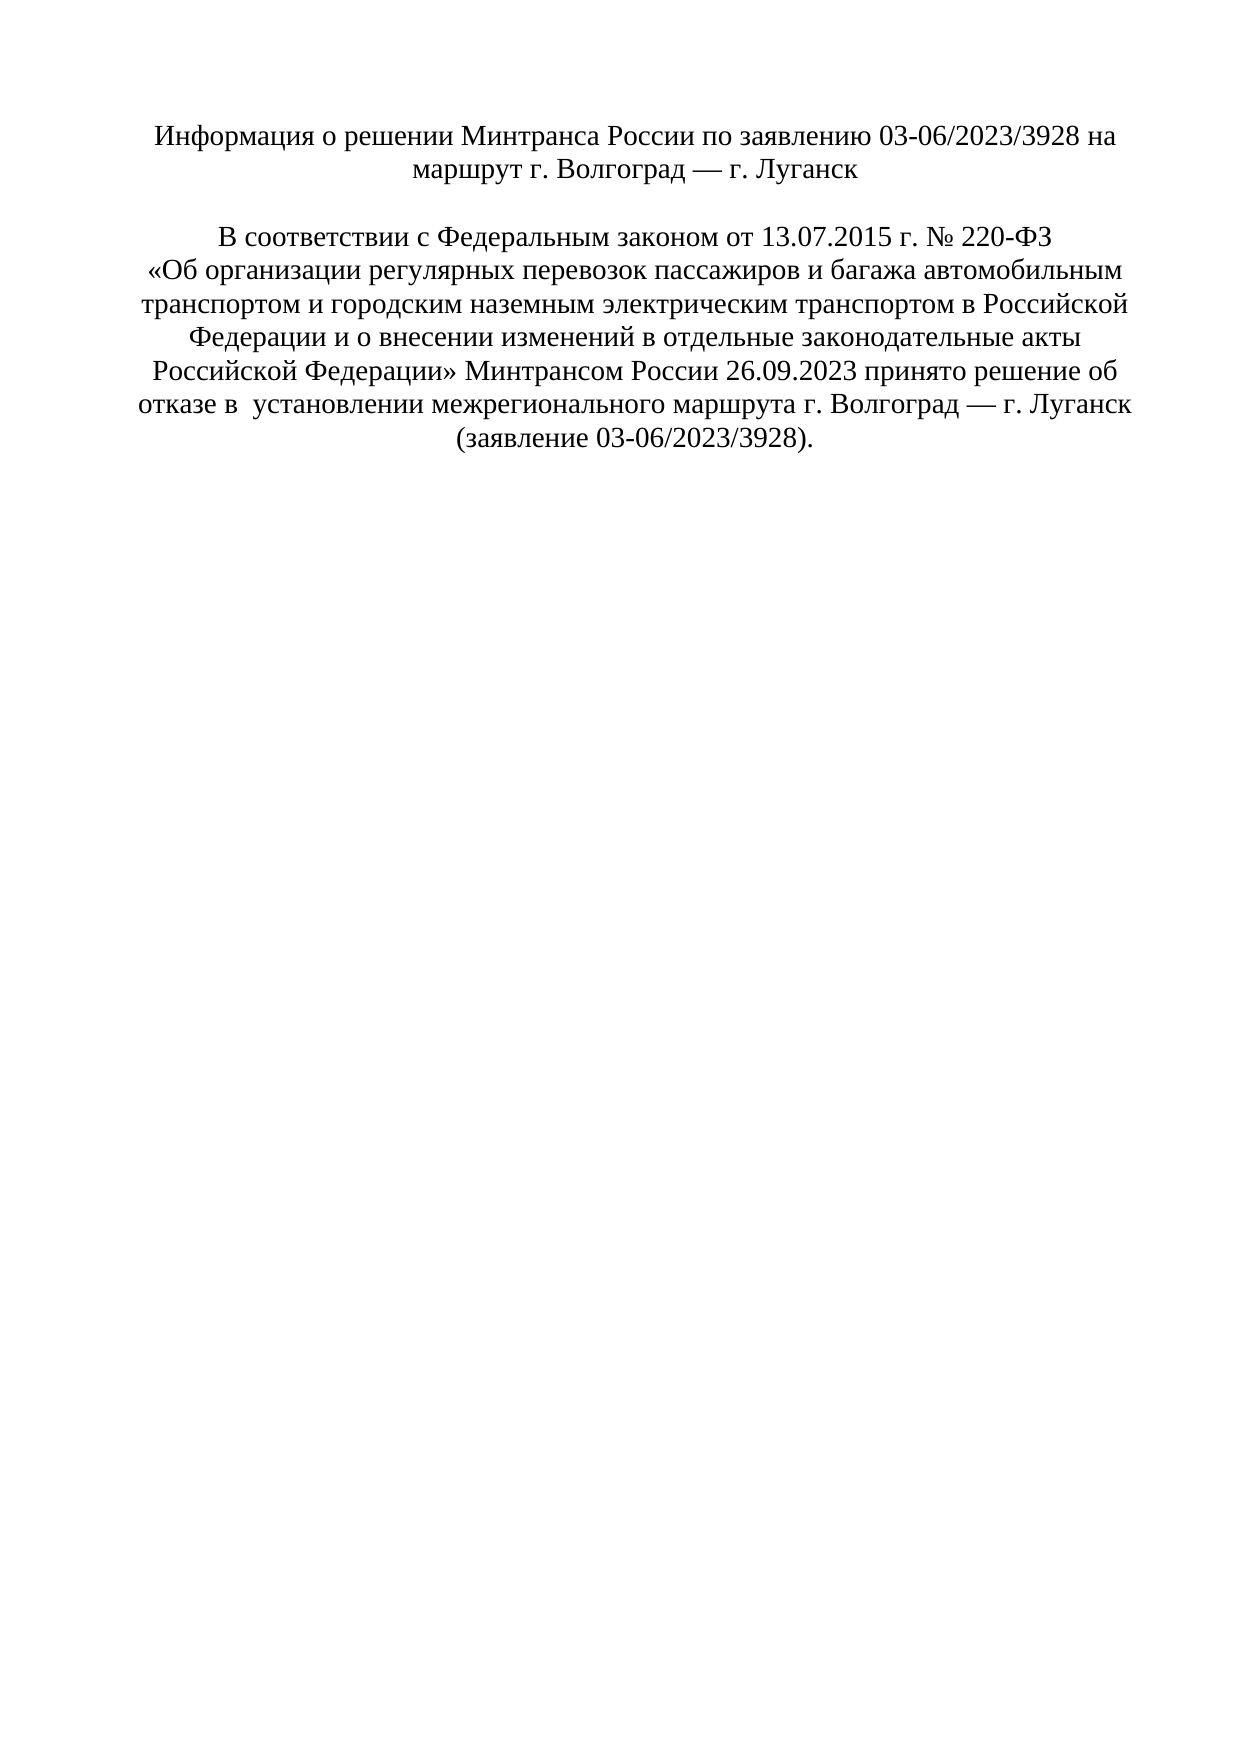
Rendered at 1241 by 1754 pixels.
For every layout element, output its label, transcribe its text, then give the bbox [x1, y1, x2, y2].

text Информация о решении Минтранса России по заявлению 03-06/2023/3928 на маршрут г. Волгоград — г. Луганск [118, 118, 1152, 185]
text В соответствии с Федеральным законом от 13.07.2015 г. № 220-ФЗ «Об организации регулярных перевозок пассажиров и багажа автомобильным транспортом и городским наземным электрическим транспортом в Российской Федерации и о внесении изменений в отдельные законодательные акты Российской Федерации» Минтрансом России 26.09.2023 принято решение об отказе в установлении межрегионального маршрута г. Волгоград — г. Луганск (заявление 03-06/2023/3928). [118, 219, 1152, 453]
